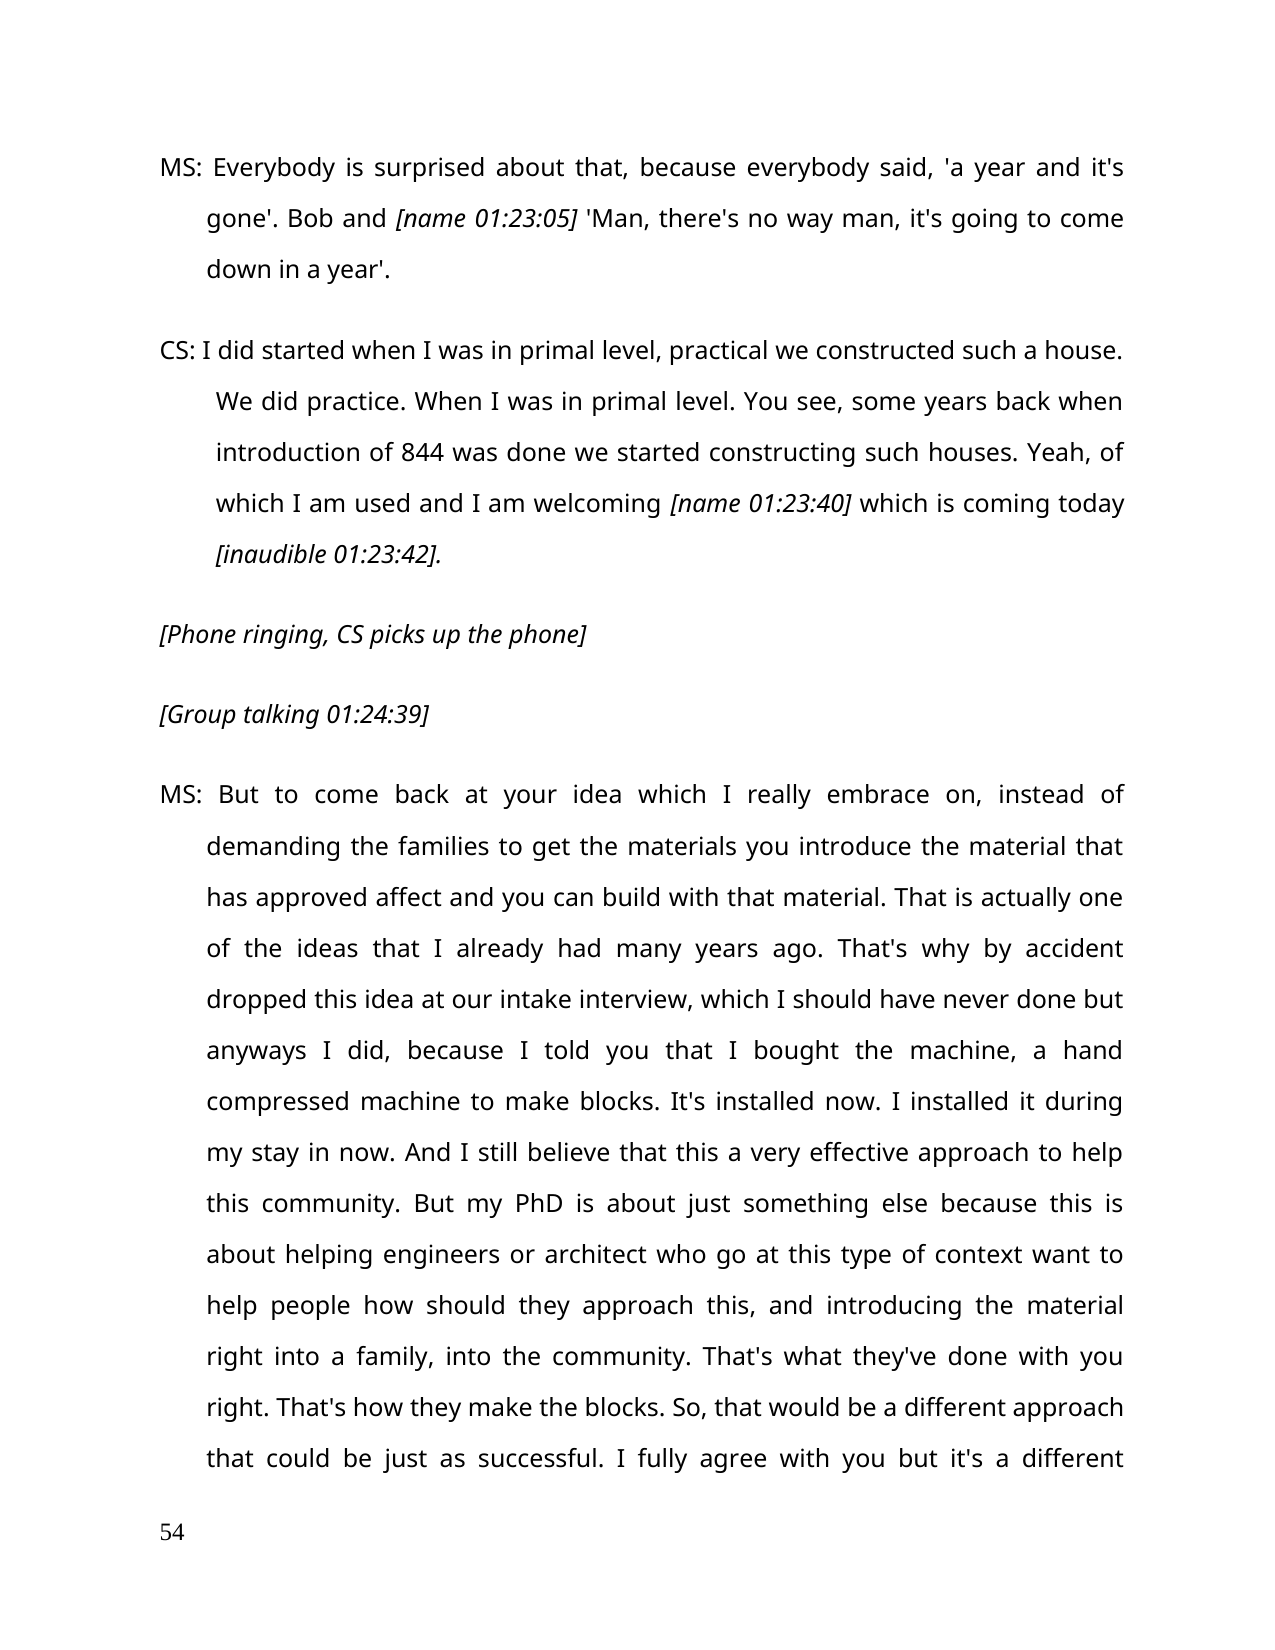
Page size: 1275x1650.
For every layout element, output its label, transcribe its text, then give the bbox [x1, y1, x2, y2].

text [Phone ringing, CS picks up the phone] [159, 617, 1125, 651]
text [159, 777, 1125, 1475]
text CS: I did started when I was in primal level, practical we constructed such a house. We did practice. When I was in primal level. You see, some years back when introduction of 844 was done we started constructing such houses. Yeah, of which I am used and I am welcoming [name 01:23:40] which is coming today [inaudible 01:23:42]. [159, 332, 1125, 571]
text [Group talking 01:24:39] [159, 697, 1125, 731]
text MS: Everybody is surprised about that, because everybody said, 'a year and it's gone'. Bob and [name 01:23:05] 'Man, there's no way man, it's going to come down in a year'. [159, 150, 1125, 286]
